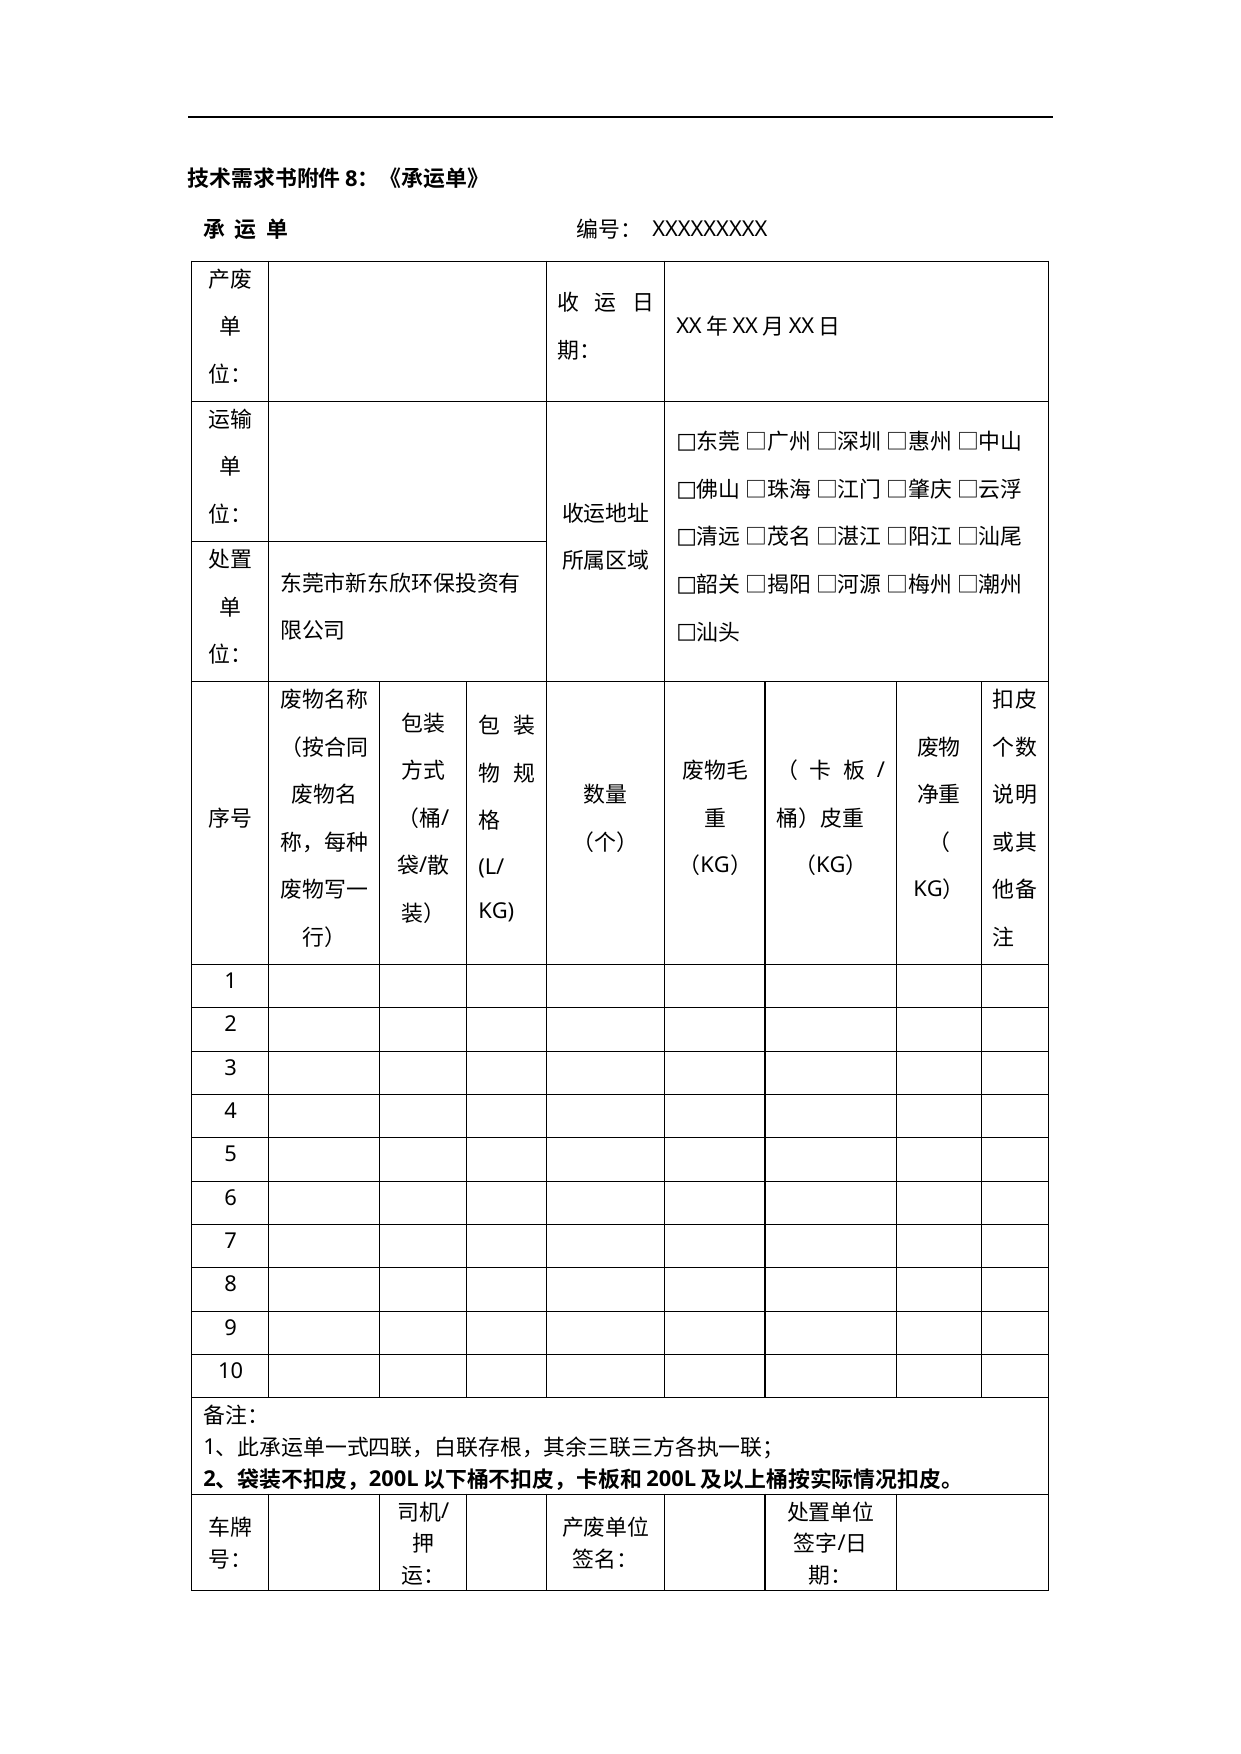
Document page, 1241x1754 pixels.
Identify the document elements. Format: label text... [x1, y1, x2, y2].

table_cell 产废单位： [192, 262, 268, 401]
table_cell 收运日期： [547, 262, 664, 401]
table_cell 6 [192, 1182, 268, 1224]
table_cell [547, 1138, 664, 1181]
table_cell 2 [192, 1008, 268, 1051]
table_cell 扣皮个数说明或其他备注 [982, 682, 1048, 964]
table_cell 3 [192, 1052, 268, 1094]
table_cell [665, 1182, 764, 1224]
table_cell 处置单位签字/日期： [766, 1495, 896, 1589]
table_cell 9 [192, 1312, 268, 1354]
table_cell 运输单位： [192, 402, 268, 541]
table_cell 10 [192, 1355, 268, 1397]
table_cell [269, 1182, 379, 1224]
table_cell [665, 1268, 764, 1311]
table_cell [467, 1052, 546, 1094]
table_cell [380, 1312, 466, 1354]
table_cell [547, 1225, 664, 1267]
table_cell 7 [192, 1225, 268, 1267]
table_cell [897, 1495, 1048, 1589]
table_cell [982, 1225, 1048, 1267]
table_cell [766, 1355, 896, 1397]
table_cell [380, 1138, 466, 1181]
table_cell [982, 1008, 1048, 1051]
table_cell [982, 965, 1048, 1007]
table_cell 包装方式 （桶/袋/散装） [380, 682, 466, 964]
table_cell [467, 1312, 546, 1354]
table_cell [269, 1008, 379, 1051]
table_cell [665, 1312, 764, 1354]
table_cell [982, 1268, 1048, 1311]
table_cell [665, 1138, 764, 1181]
table_cell [766, 1138, 896, 1181]
table_cell [897, 1225, 981, 1267]
table_cell 废物净重 （KG） [897, 682, 981, 964]
table_cell 数量 （个） [547, 682, 664, 964]
table_cell [380, 1268, 466, 1311]
table_cell [665, 965, 764, 1007]
table_cell [269, 1138, 379, 1181]
table_cell [766, 1052, 896, 1094]
table_cell 5 [192, 1138, 268, 1181]
table_cell 4 [192, 1095, 268, 1137]
table_cell [665, 1225, 764, 1267]
table_cell 东莞市新东欣环保投资有限公司 [269, 542, 546, 681]
table_cell [547, 1268, 664, 1311]
table_cell 备注： 1、此承运单一式四联，白联存根，其余三联三方各执一联； 2、袋装不扣皮，200L以下桶不扣皮，卡板和200L及以上桶按实际情况扣皮。 [192, 1398, 1048, 1493]
table_cell [547, 1095, 664, 1137]
table_cell [269, 1095, 379, 1137]
table_cell [982, 1095, 1048, 1137]
table_cell （卡板/桶）皮重 （KG） [766, 682, 896, 964]
table_cell 收运地址 所属区域 [547, 402, 664, 681]
table_cell [665, 1355, 764, 1397]
table_cell [766, 1008, 896, 1051]
table_cell [380, 1095, 466, 1137]
table_cell [766, 1312, 896, 1354]
table_cell [467, 1008, 546, 1051]
table_cell [269, 1225, 379, 1267]
table_cell XX年XX月XX日 [665, 262, 1048, 401]
table_cell [269, 1268, 379, 1311]
table_cell 包装物规格 (L/KG) [467, 682, 546, 964]
table_cell [380, 1355, 466, 1397]
table_cell [665, 1052, 764, 1094]
table_cell [269, 402, 546, 541]
table_cell [467, 1495, 546, 1589]
table_cell [897, 1008, 981, 1051]
text 技术需求书附件8：《承运单》 [187, 161, 1053, 193]
table_cell 废物名称 （按合同废物名称，每种废物写一行） [269, 682, 379, 964]
table_cell [897, 965, 981, 1007]
table_cell [467, 1268, 546, 1311]
table_cell [766, 1095, 896, 1137]
table_cell □东莞 □广州 □深圳 □惠州 □中山 □佛山 □珠海 □江门 □肇庆 □云浮 □清远 □茂名 □湛江 □阳江 □汕尾 □韶关 □揭阳 □河源 □梅州 □潮州 □汕头 [665, 402, 1048, 681]
table_cell 序号 [192, 682, 268, 964]
table_cell [269, 1495, 379, 1589]
table_cell [982, 1355, 1048, 1397]
table_cell [467, 1095, 546, 1137]
table_cell [897, 1182, 981, 1224]
table_cell [380, 1182, 466, 1224]
table_cell [269, 1355, 379, 1397]
table_cell [269, 1312, 379, 1354]
table_cell 1 [192, 965, 268, 1007]
table_cell [380, 1225, 466, 1267]
table_cell 8 [192, 1268, 268, 1311]
table_cell [547, 1355, 664, 1397]
table_cell [467, 965, 546, 1007]
table_cell [665, 1095, 764, 1137]
table_cell [547, 1182, 664, 1224]
table_cell [766, 965, 896, 1007]
table_header 承 运 单 编号： XXXXXXXXX [192, 209, 1048, 261]
table_cell [547, 1052, 664, 1094]
table_cell [467, 1355, 546, 1397]
table_cell [982, 1052, 1048, 1094]
table_cell [982, 1138, 1048, 1181]
table_cell [897, 1095, 981, 1137]
table_cell [467, 1225, 546, 1267]
table_cell [547, 1008, 664, 1051]
table_cell [269, 1052, 379, 1094]
table_cell [269, 965, 379, 1007]
table_cell [665, 1495, 764, 1589]
table_cell [897, 1052, 981, 1094]
table_cell [380, 1052, 466, 1094]
table_cell [897, 1312, 981, 1354]
table_cell 处置单位： [192, 542, 268, 681]
table_cell [467, 1182, 546, 1224]
table_cell 产废单位签名： [547, 1495, 664, 1589]
table_cell [547, 965, 664, 1007]
table_cell [665, 1008, 764, 1051]
table_cell 废物毛重 （KG） [665, 682, 764, 964]
table_cell [897, 1138, 981, 1181]
table_cell [766, 1268, 896, 1311]
table_cell [547, 1312, 664, 1354]
table_cell [467, 1138, 546, 1181]
table_cell [982, 1182, 1048, 1224]
table_cell 车牌号： [192, 1495, 268, 1589]
table_cell [897, 1355, 981, 1397]
table_cell [897, 1268, 981, 1311]
table_cell [380, 1008, 466, 1051]
table_cell [766, 1225, 896, 1267]
table_cell 司机/押运： [380, 1495, 466, 1589]
table_cell [269, 262, 546, 401]
table_cell [982, 1312, 1048, 1354]
table_cell [766, 1182, 896, 1224]
table_cell [380, 965, 466, 1007]
